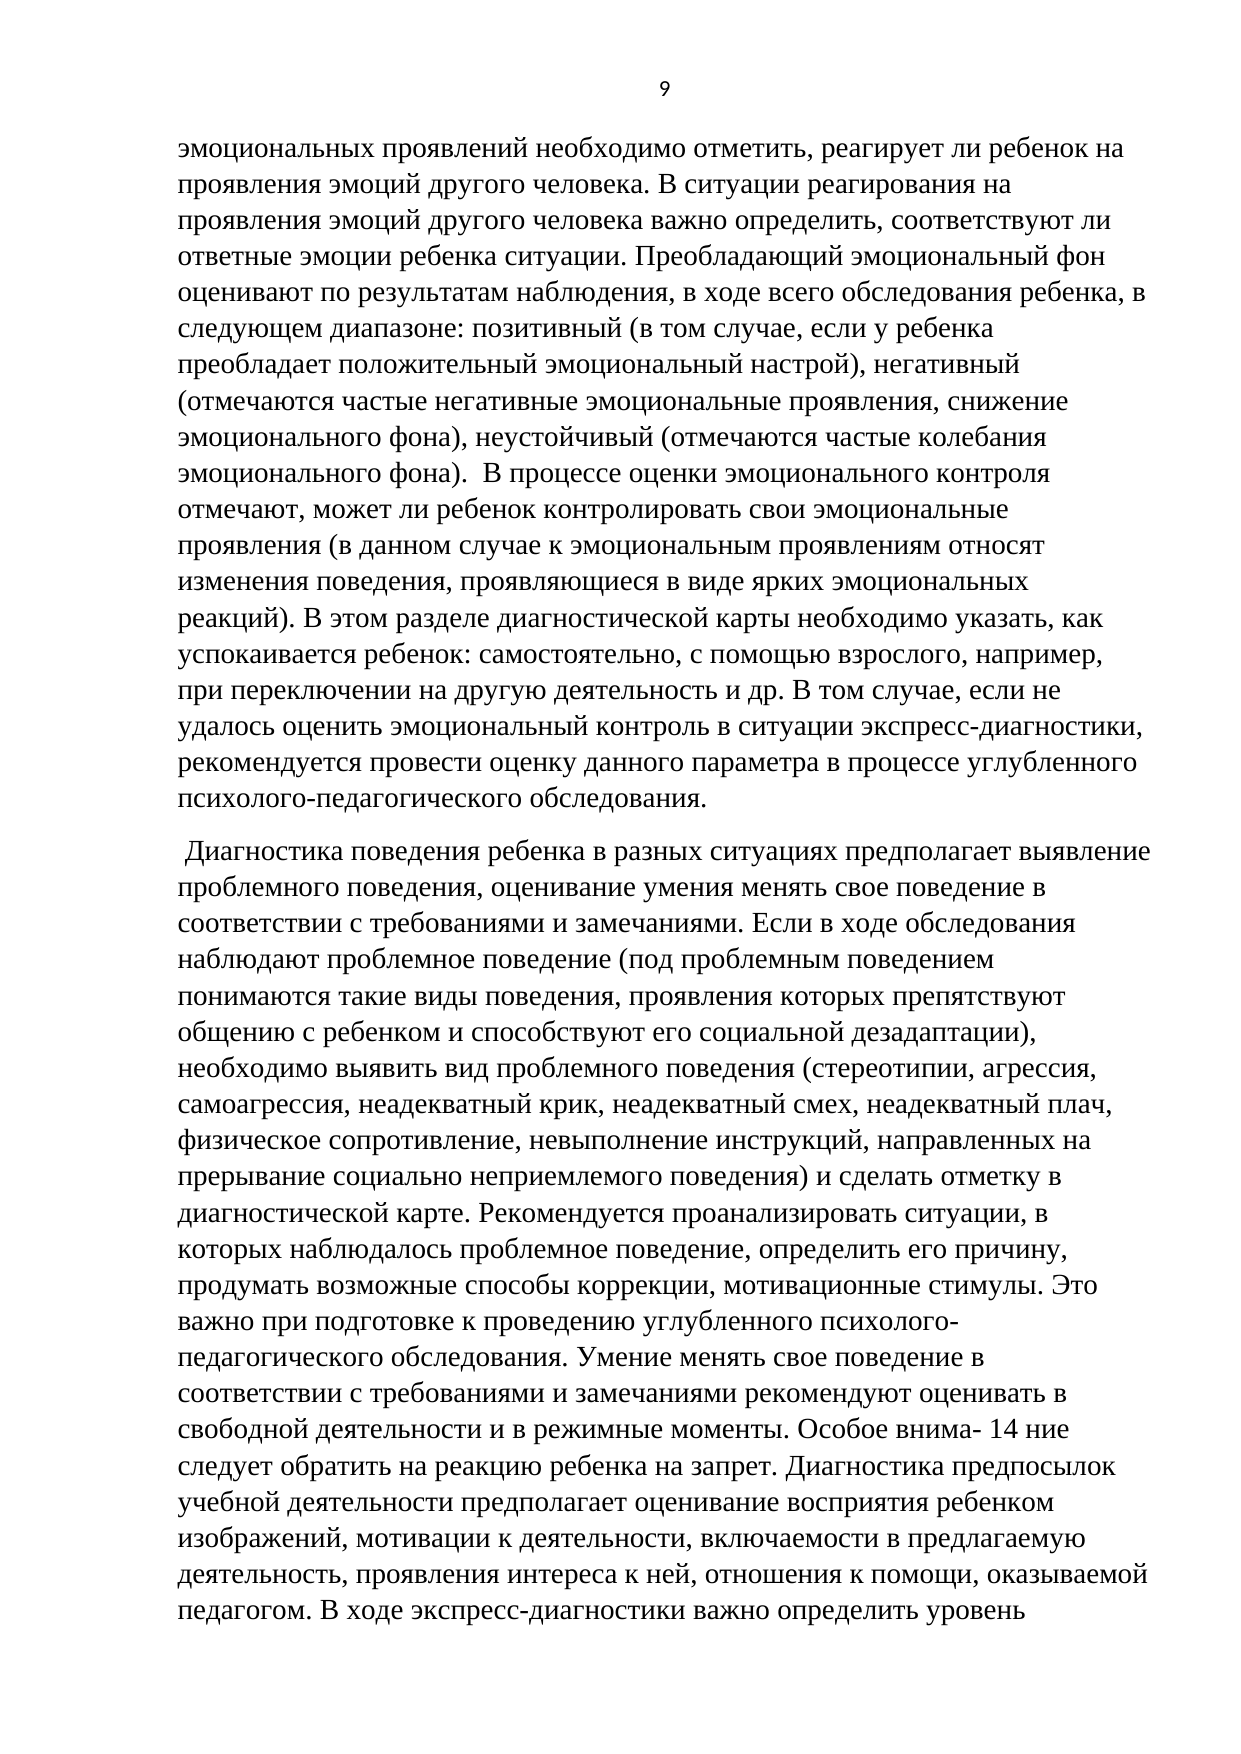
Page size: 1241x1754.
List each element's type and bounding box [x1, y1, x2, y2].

text [177, 130, 1152, 814]
text [177, 833, 1152, 1626]
